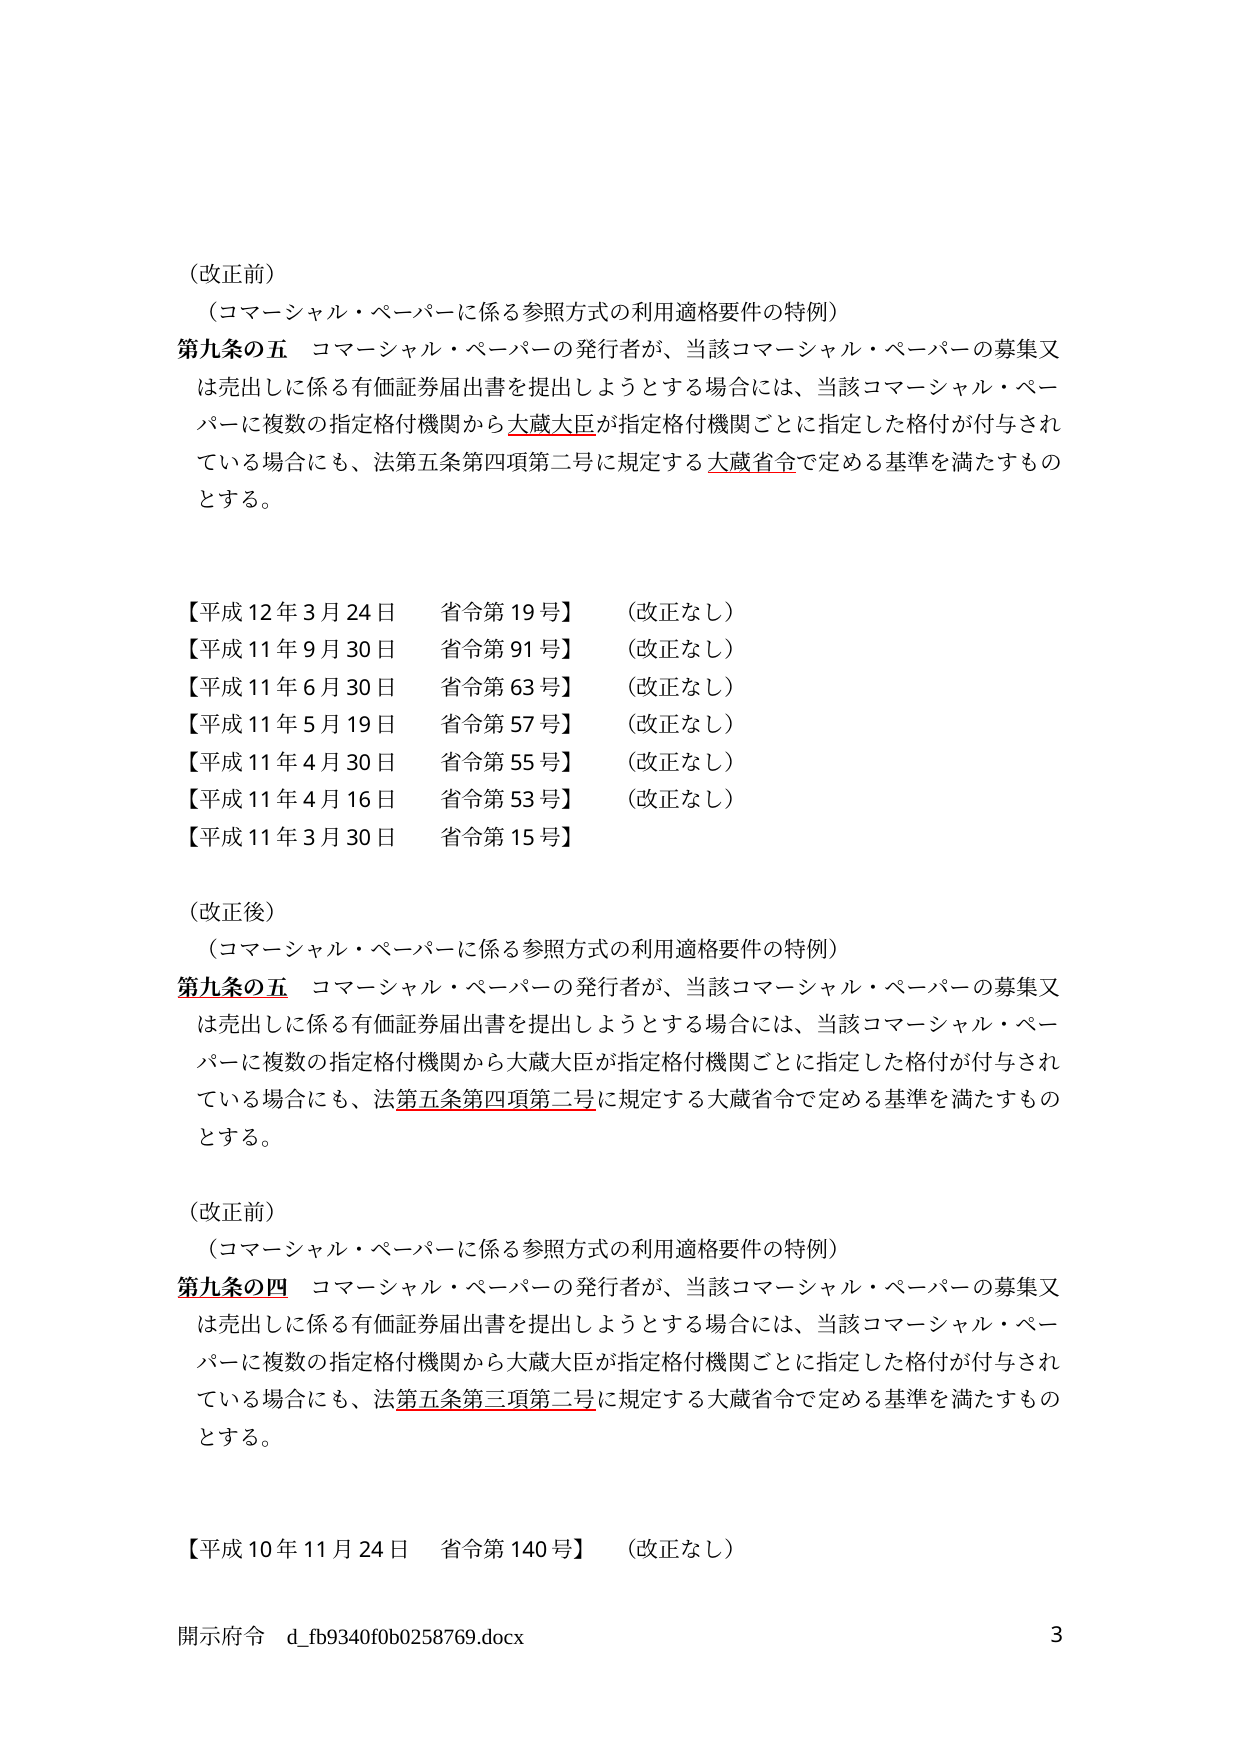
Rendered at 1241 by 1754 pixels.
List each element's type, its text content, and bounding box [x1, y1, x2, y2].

text 第九条の四 コマーシャル・ペーパーの発行者が、当該コマーシャル・ペーパーの募集又は売出しに係る有価証券届出書を提出しようとする場合には、当該コマーシャル・ペーパーに複数の指定格付機関から大蔵大臣が指定格付機関ごとに指定した格付が付与されている場合にも、法第五条第三項第二号に規定する大蔵省令で定める基準を満たすものとする。 [177, 1267, 1063, 1454]
text 第九条の五 コマーシャル・ペーパーの発行者が、当該コマーシャル・ペーパーの募集又は売出しに係る有価証券届出書を提出しようとする場合には、当該コマーシャル・ペーパーに複数の指定格付機関から大蔵大臣が指定格付機関ごとに指定した格付が付与されている場合にも、法第五条第四項第二号に規定する大蔵省令で定める基準を満たすものとする。 [177, 329, 1063, 517]
text （改正前） [177, 254, 1063, 292]
text 【平成11年6月30日 省令第63号】 （改正なし） [177, 667, 1063, 704]
text 【平成10年11月24日 省令第140号】 （改正なし） [177, 1529, 1063, 1567]
text 【平成11年5月19日 省令第57号】 （改正なし） [177, 704, 1063, 742]
text （コマーシャル・ペーパーに係る参照方式の利用適格要件の特例） [196, 292, 1063, 329]
text 【平成11年4月16日 省令第53号】 （改正なし） [177, 779, 1063, 817]
text 【平成12年3月24日 省令第19号】 （改正なし） [177, 592, 1063, 629]
text （改正後） [177, 892, 1063, 929]
text 第九条の五 コマーシャル・ペーパーの発行者が、当該コマーシャル・ペーパーの募集又は売出しに係る有価証券届出書を提出しようとする場合には、当該コマーシャル・ペーパーに複数の指定格付機関から大蔵大臣が指定格付機関ごとに指定した格付が付与されている場合にも、法第五条第四項第二号に規定する大蔵省令で定める基準を満たすものとする。 [177, 967, 1063, 1154]
text （改正前） [177, 1192, 1063, 1229]
text 【平成11年9月30日 省令第91号】 （改正なし） [177, 629, 1063, 667]
text 【平成11年3月30日 省令第15号】 [177, 817, 1063, 854]
text 【平成11年4月30日 省令第55号】 （改正なし） [177, 742, 1063, 779]
text （コマーシャル・ペーパーに係る参照方式の利用適格要件の特例） [196, 1229, 1063, 1267]
text （コマーシャル・ペーパーに係る参照方式の利用適格要件の特例） [196, 929, 1063, 967]
